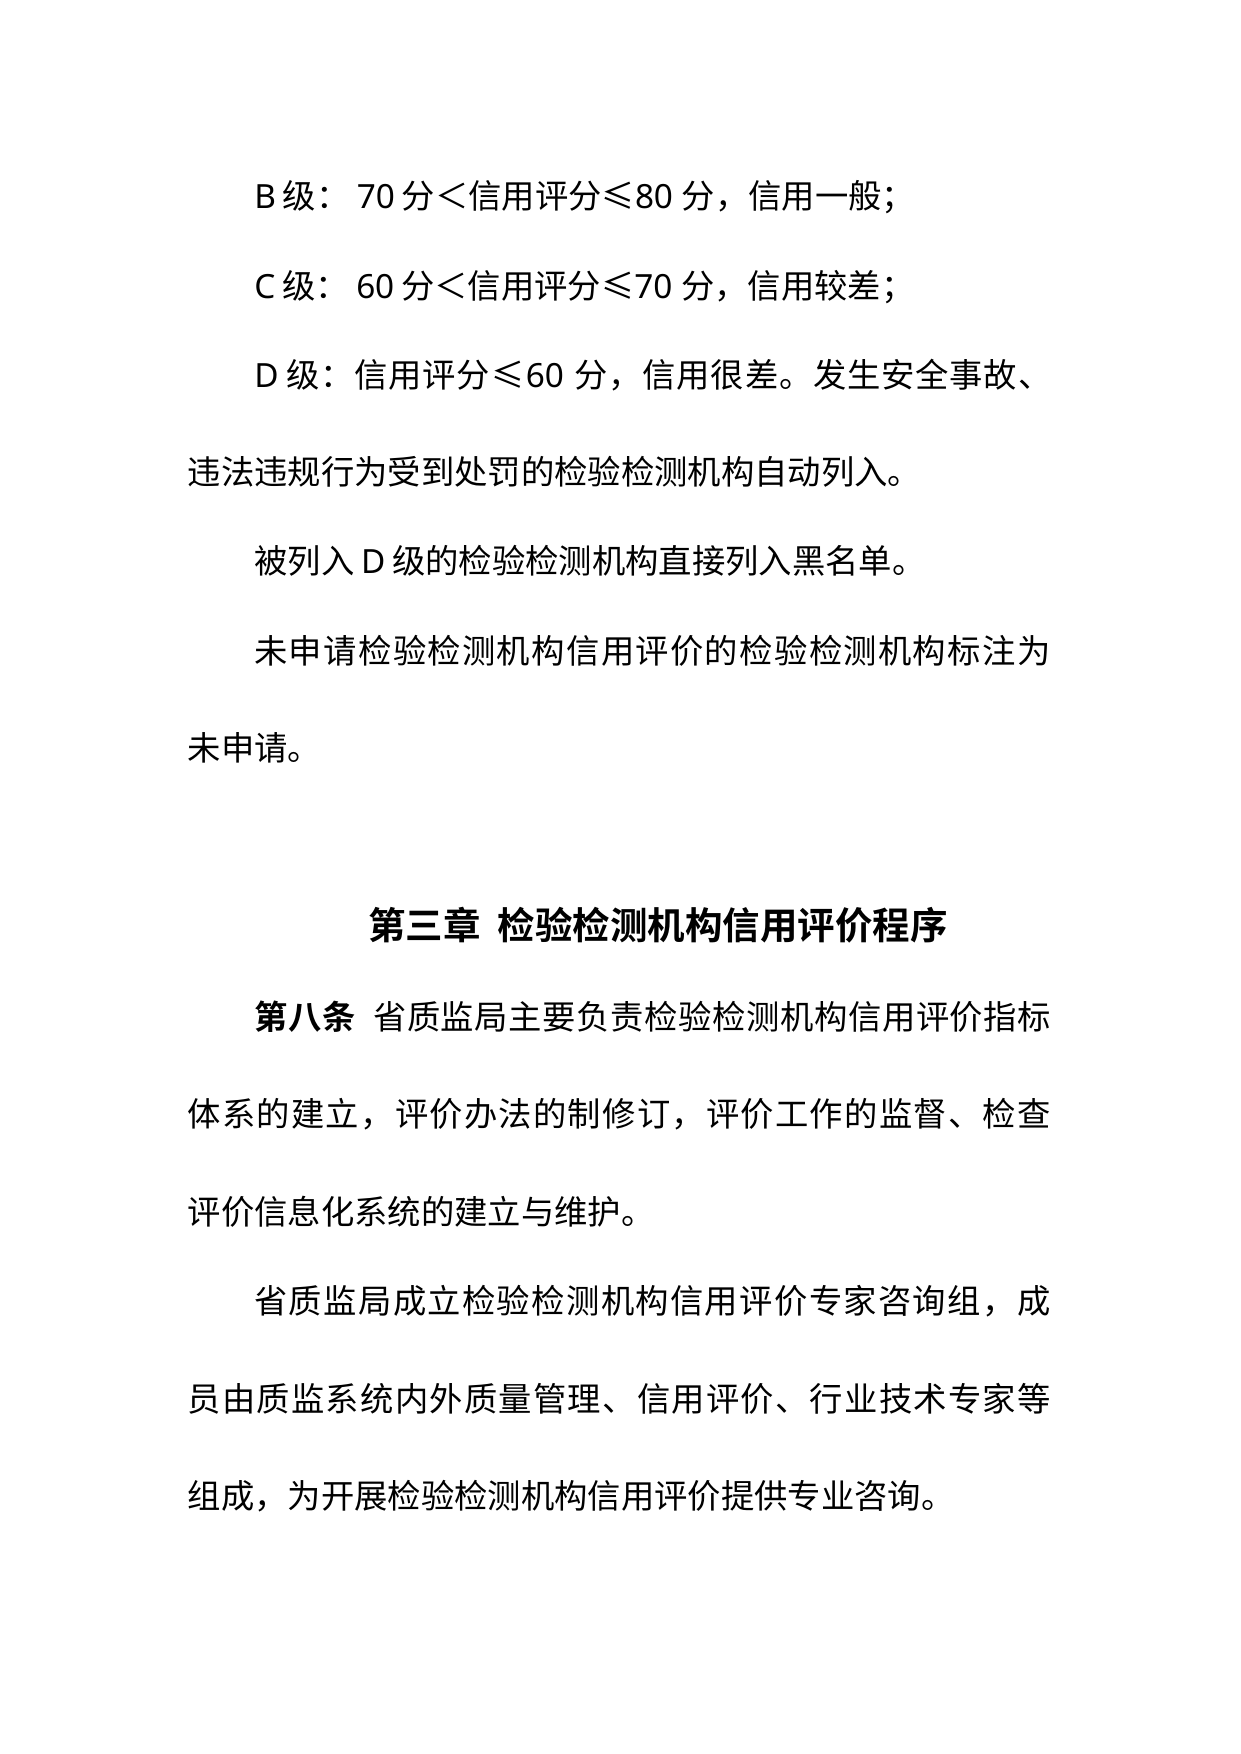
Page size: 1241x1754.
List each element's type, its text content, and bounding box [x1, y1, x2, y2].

text C级： 60分＜信用评分≤70 分，信用较差； [187, 251, 1053, 316]
text 被列入D级的检验检测机构直接列入黑名单。 [187, 527, 1053, 592]
text 第三章 检验检测机构信用评价程序 [187, 890, 1053, 955]
text D级：信用评分≤60 分，信用很差。发生安全事故、违法违规行为受到处罚的检验检测机构自动列入。 [187, 340, 1053, 503]
text 第八条 省质监局主要负责检验检测机构信用评价指标体系的建立，评价办法的制修订，评价工作的监督、检查，评价信息化系统的建立与维护。 [187, 982, 1053, 1242]
text 省质监局成立检验检测机构信用评价专家咨询组，成员由质监系统内外质量管理、信用评价、行业技术专家等组成，为开展检验检测机构信用评价提供专业咨询。 [187, 1266, 1053, 1526]
text B级： 70分＜信用评分≤80 分，信用一般； [187, 162, 1053, 227]
text 未申请检验检测机构信用评价的检验检测机构标注为未申请。 [187, 616, 1053, 778]
